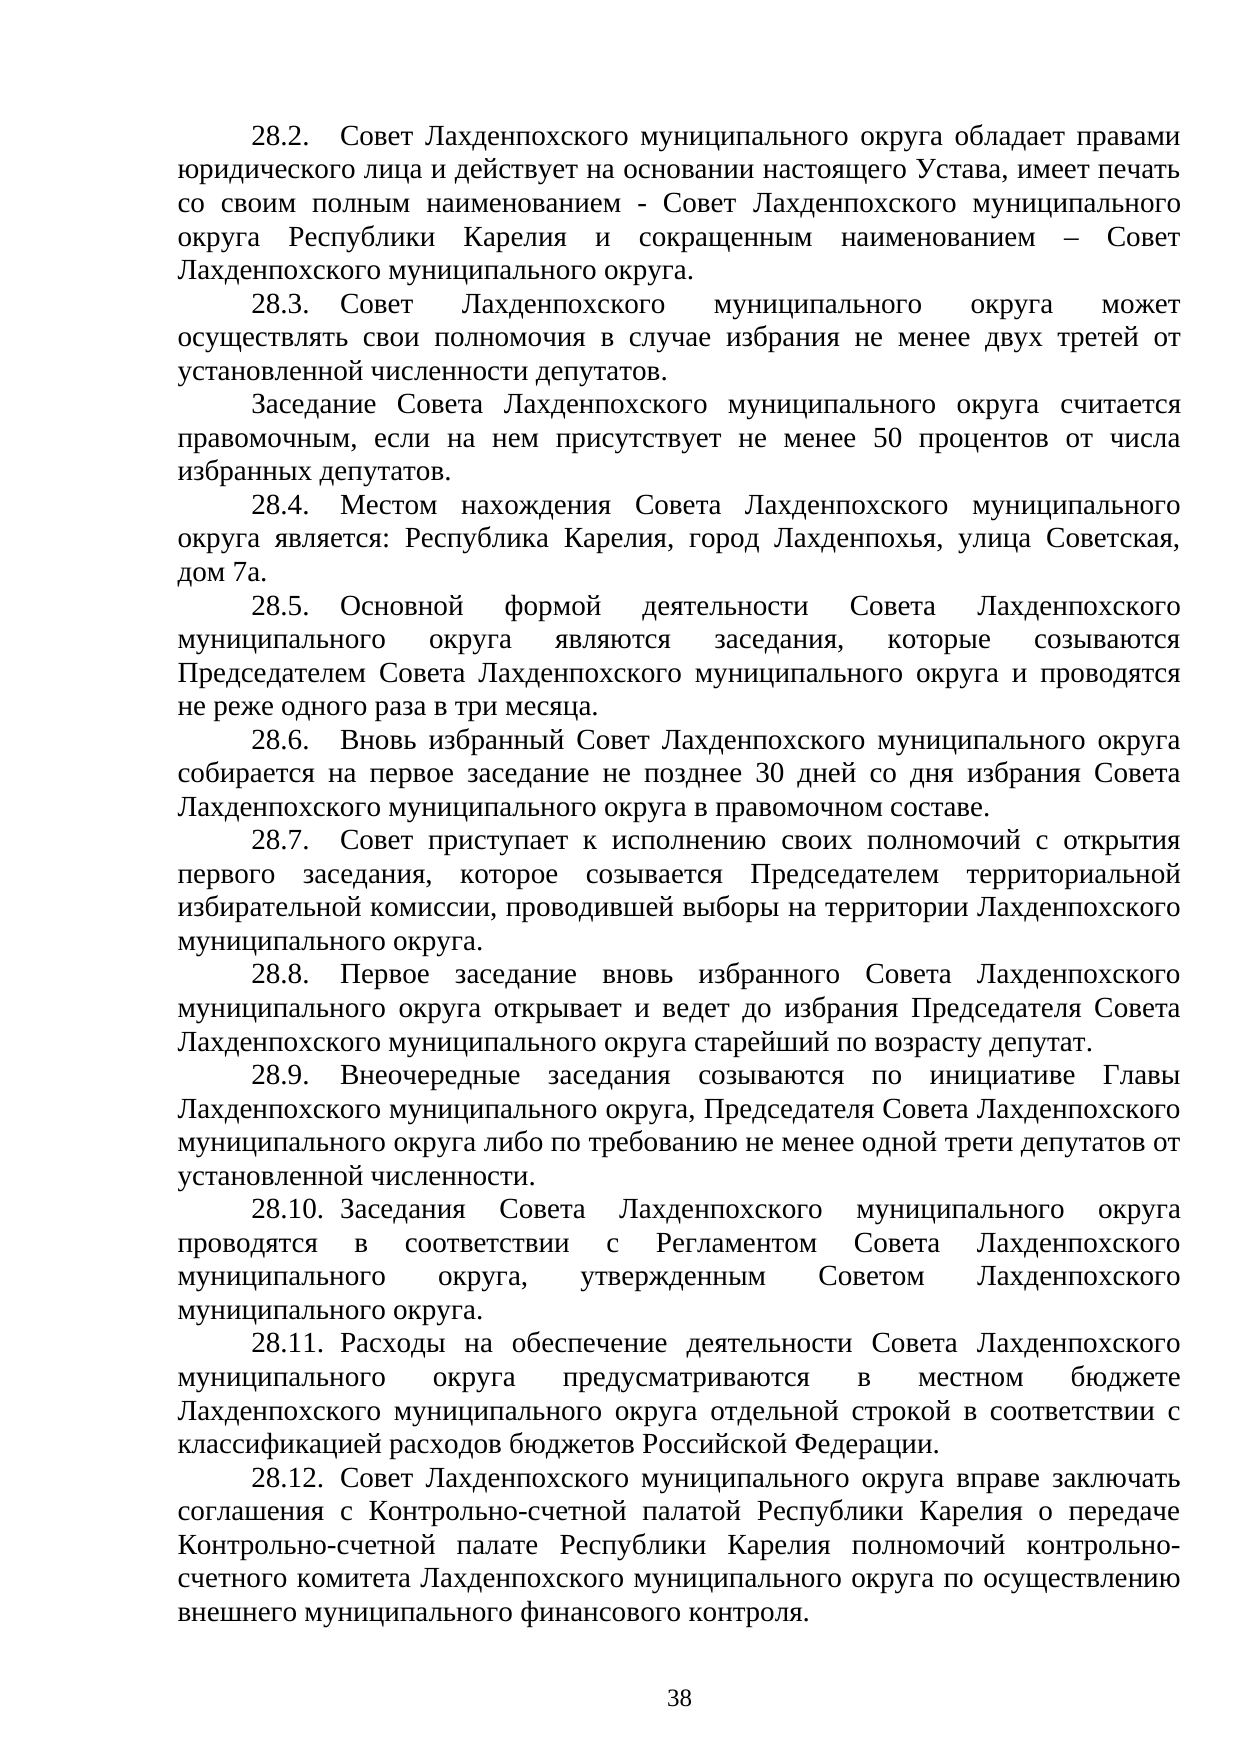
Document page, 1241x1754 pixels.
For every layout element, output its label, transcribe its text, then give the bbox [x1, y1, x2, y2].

list Внеочередные заседания созываются по инициативе Главы Лахденпохского муниципального округа, Председателя Совета Лахденпохского муниципального округа либо по требованию не менее одной трети депутатов от установленной численности. [177, 1057, 1181, 1191]
list Основной формой деятельности Совета Лахденпохского муниципального округа являются заседания, которые созываются Председателем Совета Лахденпохского муниципального округа и проводятся не реже одного раза в три месяца. [177, 588, 1181, 722]
list Совет приступает к исполнению своих полномочий с открытия первого заседания, которое созывается Председателем территориальной избирательной комиссии, проводившей выборы на территории Лахденпохского муниципального округа. [177, 822, 1181, 957]
list Совет Лахденпохского муниципального округа вправе заключать соглашения с Контрольно-счетной палатой Республики Карелия о передаче Контрольно-счетной палате Республики Карелия полномочий контрольно-счетного комитета Лахденпохского муниципального округа по осуществлению внешнего муниципального финансового контроля. [177, 1460, 1181, 1627]
list Заседания Совета Лахденпохского муниципального округа проводятся в соответствии с Регламентом Совета Лахденпохского муниципального округа, утвержденным Советом Лахденпохского муниципального округа. [177, 1191, 1181, 1326]
list Вновь избранный Совет Лахденпохского муниципального округа собирается на первое заседание не позднее 30 дней со дня избрания Совета Лахденпохского муниципального округа в правомочном составе. [177, 722, 1181, 822]
list Первое заседание вновь избранного Совета Лахденпохского муниципального округа открывает и ведет до избрания Председателя Совета Лахденпохского муниципального округа старейший по возрасту депутат. [177, 957, 1181, 1057]
list Совет Лахденпохского муниципального округа может осуществлять свои полномочия в случае избрания не менее двух третей от установленной численности депутатов. [177, 286, 1181, 386]
list Совет Лахденпохского муниципального округа обладает правами юридического лица и действует на основании настоящего Устава, имеет печать со своим полным наименованием - Совет Лахденпохского муниципального округа Республики Карелия и сокращенным наименованием – Совет Лахденпохского муниципального округа. [177, 118, 1181, 286]
list Расходы на обеспечение деятельности Совета Лахденпохского муниципального округа предусматриваются в местном бюджете Лахденпохского муниципального округа отдельной строкой в соответствии с классификацией расходов бюджетов Российской Федерации. [177, 1326, 1181, 1460]
text Заседание Совета Лахденпохского муниципального округа считается правомочным, если на нем присутствует не менее 50 процентов от числа избранных депутатов. [177, 386, 1181, 487]
list Местом нахождения Совета Лахденпохского муниципального округа является: Республика Карелия, город Лахденпохья, улица Советская, дом 7а. [177, 487, 1181, 588]
